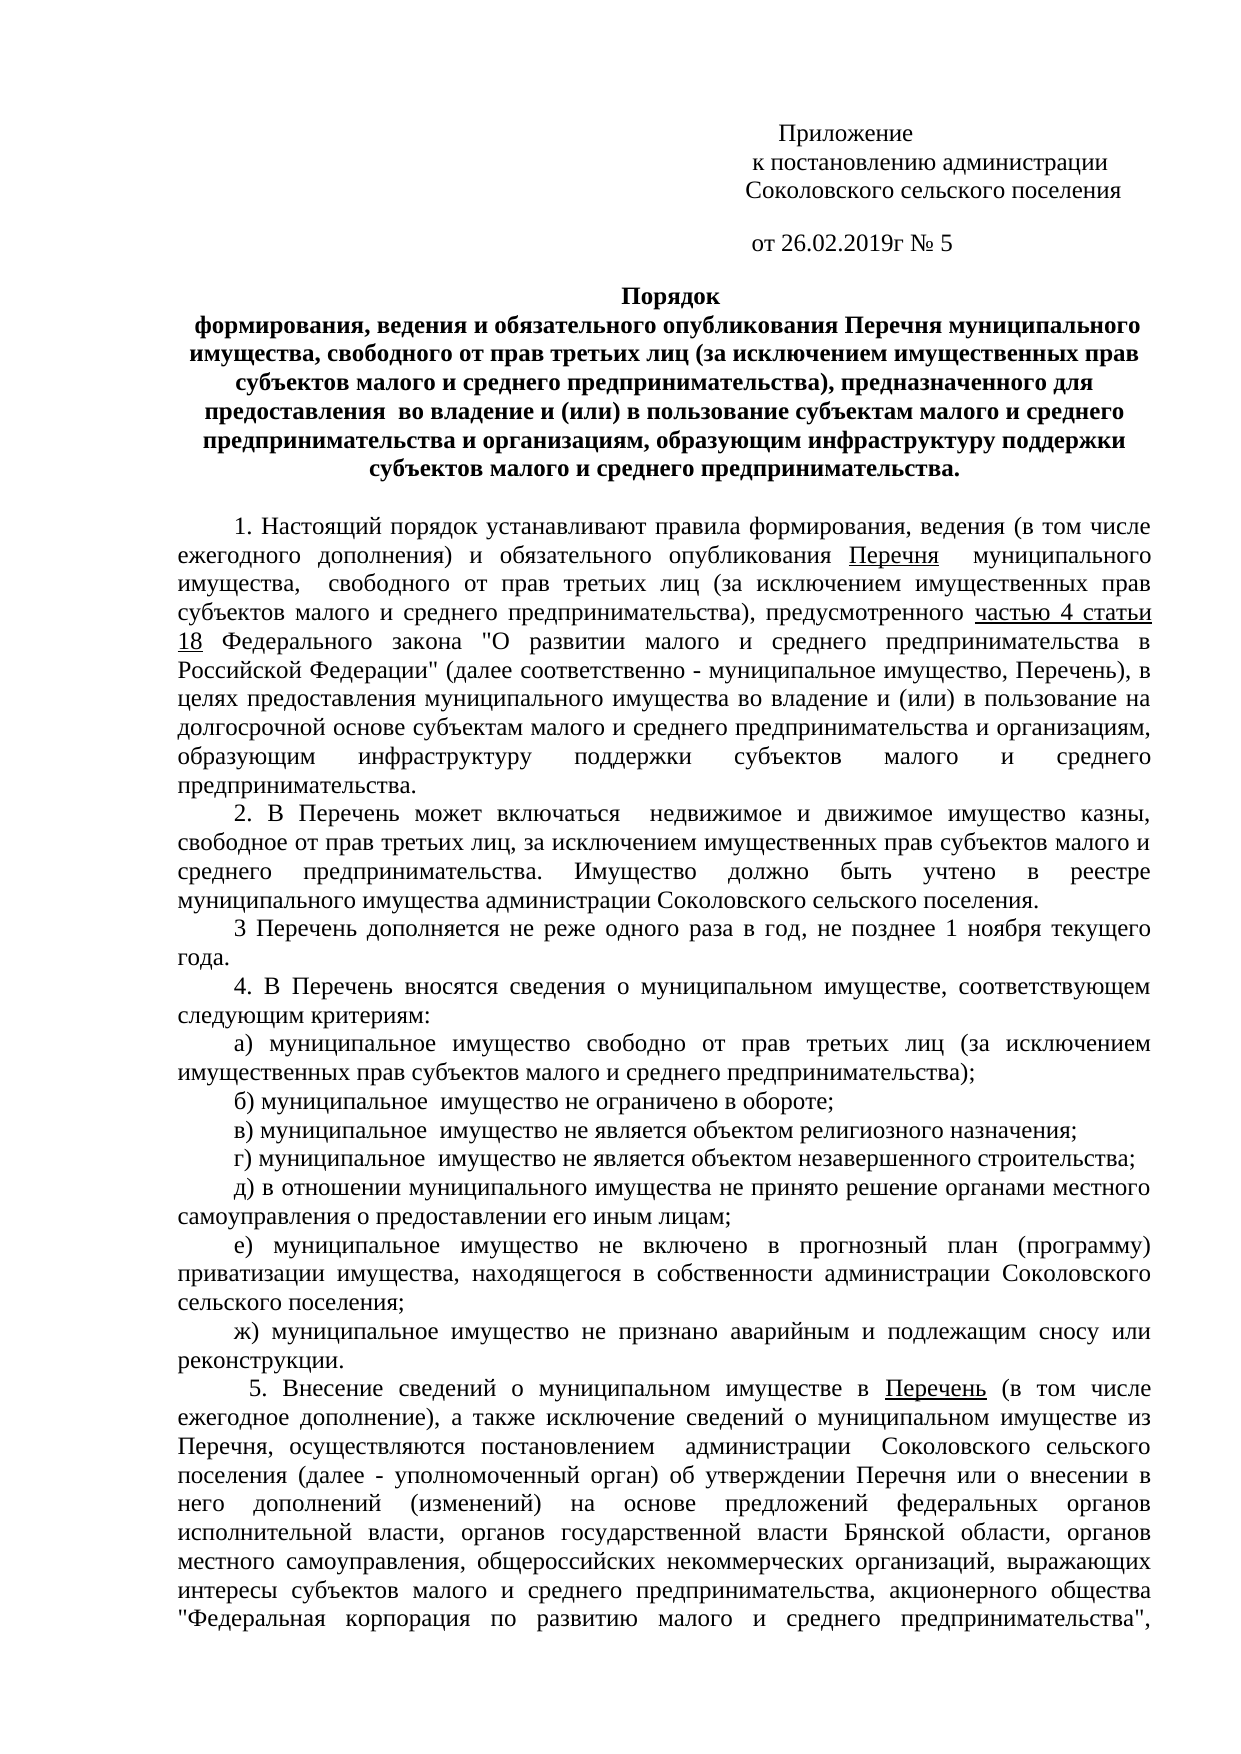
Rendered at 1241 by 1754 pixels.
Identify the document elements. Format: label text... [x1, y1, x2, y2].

text от 26.02.2019г № 5 [177, 228, 1152, 257]
text ж) муниципальное имущество не признано аварийным и подлежащим сносу или реконструкции. [177, 1316, 1152, 1373]
text б) муниципальное имущество не ограничено в обороте; [177, 1086, 1152, 1115]
text д) в отношении муниципального имущества не принято решение органами местного самоуправления о предоставлении его иным лицам; [177, 1172, 1152, 1230]
text к постановлению администрации [177, 147, 1152, 176]
text Соколовского сельского поселения [177, 176, 1152, 204]
text Приложение [177, 118, 1152, 147]
text г) муниципальное имущество не является объектом незавершенного строительства; [177, 1143, 1152, 1172]
text 1. Настоящий порядок устанавливают правила формирования, ведения (в том числе ежегодного дополнения) и обязательного опубликования Перечня муниципального имущества, свободного от прав третьих лиц (за исключением имущественных прав субъектов малого и среднего предпринимательства), предусмотренного частью 4 статьи 18 Федерального закона "О развитии малого и среднего предпринимательства в Российской Федерации" (далее соответственно - муниципальное имущество, Перечень), в целях предоставления муниципального имущества во владение и (или) в пользование на долгосрочной основе субъектам малого и среднего предпринимательства и организациям, образующим инфраструктуру поддержки субъектов малого и среднего предпринимательства. [177, 511, 1152, 798]
text е) муниципальное имущество не включено в прогнозный план (программу) приватизации имущества, находящегося в собственности администрации Соколовского сельского поселения; [177, 1230, 1152, 1316]
text а) муниципальное имущество свободно от прав третьих лиц (за исключением имущественных прав субъектов малого и среднего предпринимательства); [177, 1028, 1152, 1086]
text Порядок [177, 281, 1152, 310]
text 3 Перечень дополняется не реже одного раза в год, не позднее 1 ноября текущего года. [177, 913, 1152, 971]
text 4. В Перечень вносятся сведения о муниципальном имуществе, соответствующем следующим критериям: [177, 971, 1152, 1028]
text в) муниципальное имущество не является объектом религиозного назначения; [177, 1115, 1152, 1143]
title формирования, ведения и обязательного опубликования Перечня муниципального имущества, свободного от прав третьих лиц (за исключением имущественных прав субъектов малого и среднего предпринимательства), предназначенного для предоставления во владение и (или) в пользование субъектам малого и среднего предпринимательства и организациям, образующим инфраструктуру поддержки субъектов малого и среднего предпринимательства. [177, 310, 1152, 482]
text 2. В Перечень может включаться недвижимое и движимое имущество казны, свободное от прав третьих лиц, за исключением имущественных прав субъектов малого и среднего предпринимательства. Имущество должно быть учтено в реестре муниципального имущества администрации Соколовского сельского поселения. [177, 798, 1152, 913]
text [177, 1373, 1152, 1632]
